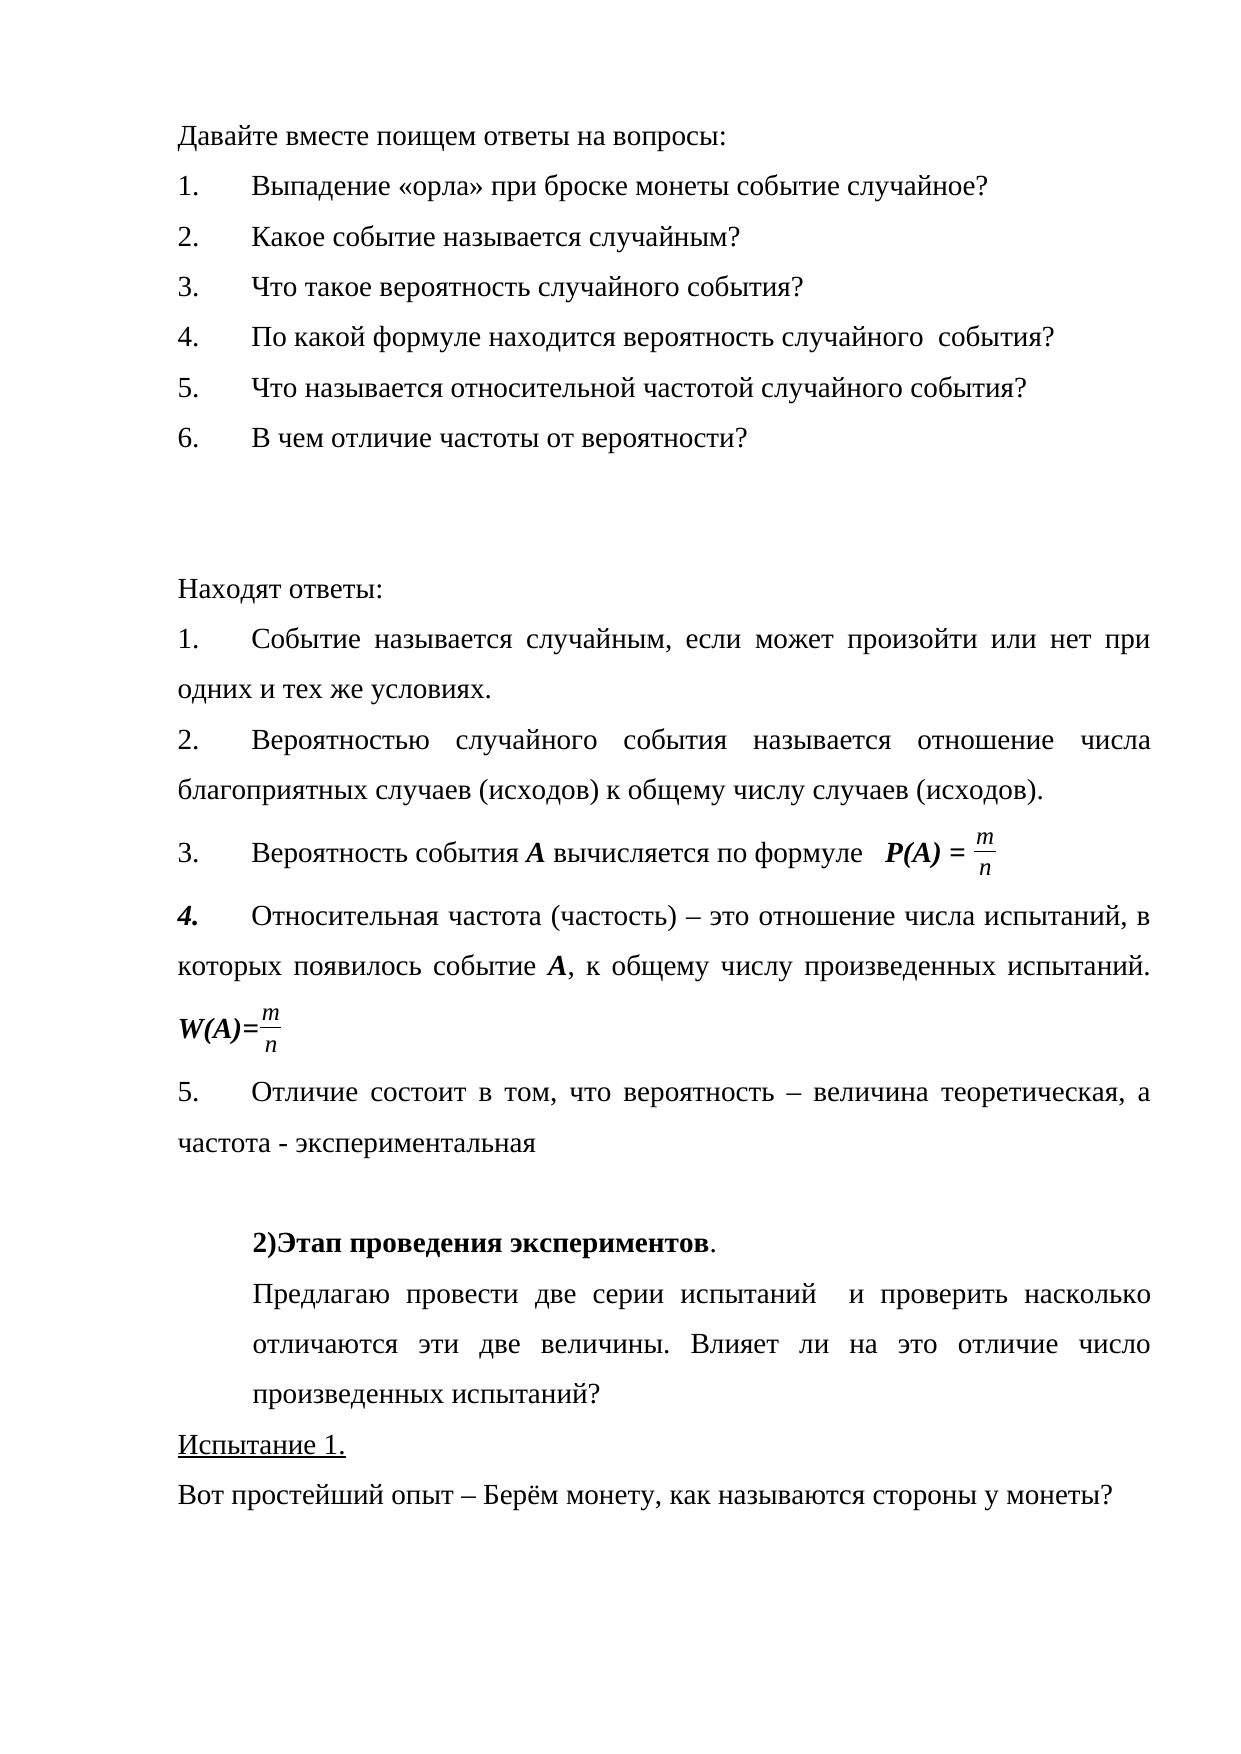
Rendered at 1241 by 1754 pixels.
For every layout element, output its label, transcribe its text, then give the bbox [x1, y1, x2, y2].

text Предлагаю провести две серии испытаний и проверить насколько отличаются эти две величины. Влияет ли на это отличие число произведенных испытаний? [252, 1276, 1152, 1410]
list Вероятность события А вычисляется по формуле Р(А) = [177, 822, 1152, 881]
list По какой формуле находится вероятность случайного события? [177, 319, 1152, 353]
text Находят ответы: [177, 571, 1152, 604]
text Испытание 1. [177, 1427, 1152, 1460]
list Отличие состоит в том, что вероятность – величина теоретическая, а частота - экспериментальная [177, 1074, 1152, 1158]
text 2)Этап проведения экспериментов. [252, 1226, 1152, 1259]
list Выпадение «орла» при броске монеты событие случайное? [177, 168, 1152, 202]
text Давайте вместе поищем ответы на вопросы: [177, 118, 1152, 152]
list В чем отличие частоты от вероятности? [177, 420, 1152, 453]
text Вот простейший опыт – Берём монету, как называются стороны у монеты? [177, 1477, 1152, 1511]
list Вероятностью случайного события называется отношение числа благоприятных случаев (исходов) к общему числу случаев (исходов). [177, 722, 1152, 806]
list Что называется относительной частотой случайного события? [177, 370, 1152, 403]
list Событие называется случайным, если может произойти или нет при одних и тех же условиях. [177, 621, 1152, 705]
list Относительная частота (частость) – это отношение числа испытаний, в которых появилось событие А, к общему числу произведенных испытаний. W(A)= [177, 898, 1152, 1058]
list Что такое вероятность случайного события? [177, 269, 1152, 303]
list Какое событие называется случайным? [177, 219, 1152, 252]
